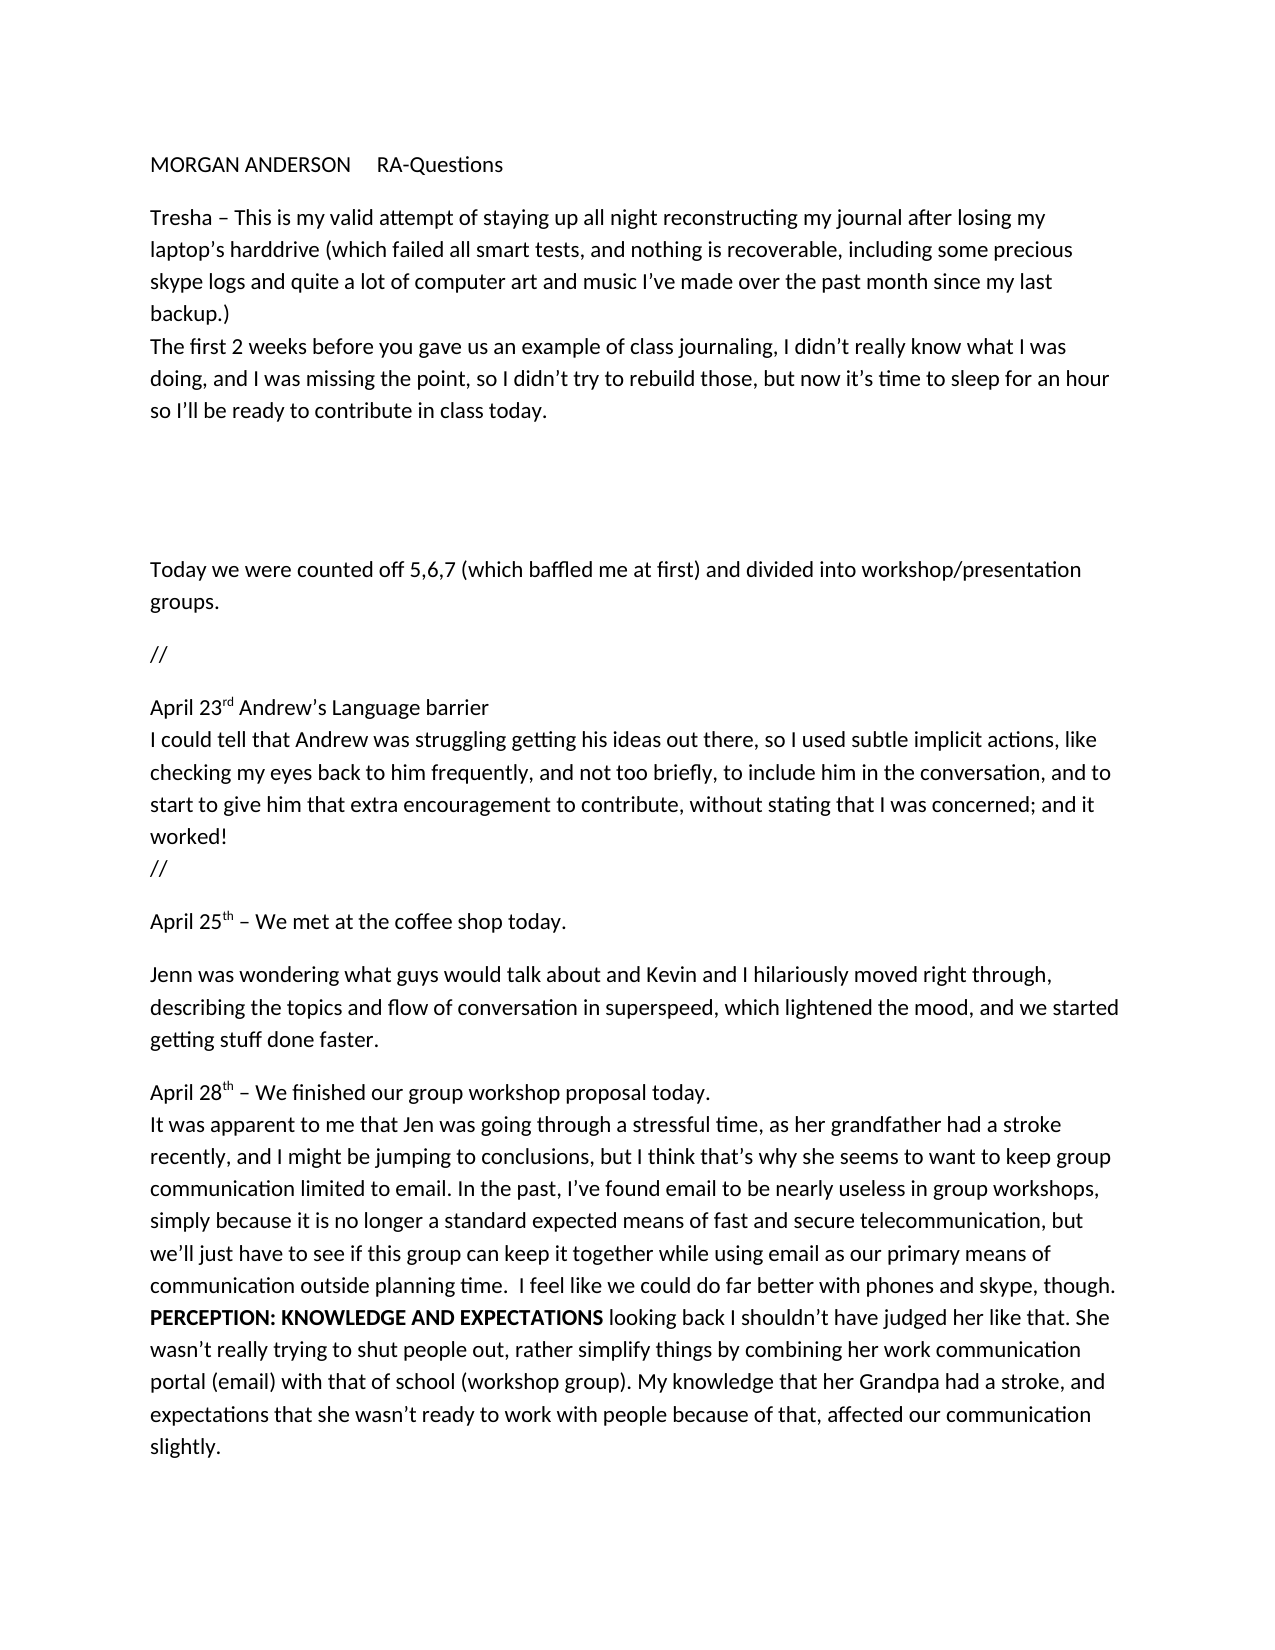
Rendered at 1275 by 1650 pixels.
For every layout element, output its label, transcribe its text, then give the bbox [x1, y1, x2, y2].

text MORGAN ANDERSON RA-Questions [150, 150, 1125, 178]
text Tresha – This is my valid attempt of staying up all night reconstructing my journal after losing my laptop’s harddrive (which failed all smart tests, and nothing is recoverable, including some precious skype logs and quite a lot of computer art and music I’ve made over the past month since my last backup.) The first 2 weeks before you gave us an example of class journaling, I didn’t really know what I was doing, and I was missing the point, so I didn’t try to rebuild those, but now it’s time to sleep for an hour so I’ll be ready to contribute in class today. [150, 203, 1125, 424]
text Today we were counted off 5,6,7 (which baffled me at first) and divided into workshop/presentation groups. [150, 555, 1125, 615]
text April 25th – We met at the coffee shop today. [150, 907, 1125, 935]
text // [150, 640, 1125, 668]
text Jenn was wondering what guys would talk about and Kevin and I hilariously moved right through, describing the topics and flow of conversation in superspeed, which lightened the mood, and we started getting stuff done faster. [150, 960, 1125, 1053]
text April 28th – We finished our group workshop proposal today. It was apparent to me that Jen was going through a stressful time, as her grandfather had a stroke recently, and I might be jumping to conclusions, but I think that’s why she seems to want to keep group communication limited to email. In the past, I’ve found email to be nearly useless in group workshops, simply because it is no longer a standard expected means of fast and secure telecommunication, but we’ll just have to see if this group can keep it together while using email as our primary means of communication outside planning time. I feel like we could do far better with phones and skype, though. PERCEPTION: KNOWLEDGE AND EXPECTATIONS looking back I shouldn’t have judged her like that. She wasn’t really trying to shut people out, rather simplify things by combining her work communication portal (email) with that of school (workshop group). My knowledge that her Grandpa had a stroke, and expectations that she wasn’t ready to work with people because of that, affected our communication slightly. [150, 1078, 1125, 1460]
text April 23rd Andrew’s Language barrier I could tell that Andrew was struggling getting his ideas out there, so I used subtle implicit actions, like checking my eyes back to him frequently, and not too briefly, to include him in the conversation, and to start to give him that extra encouragement to contribute, without stating that I was concerned; and it worked! // [150, 693, 1125, 882]
